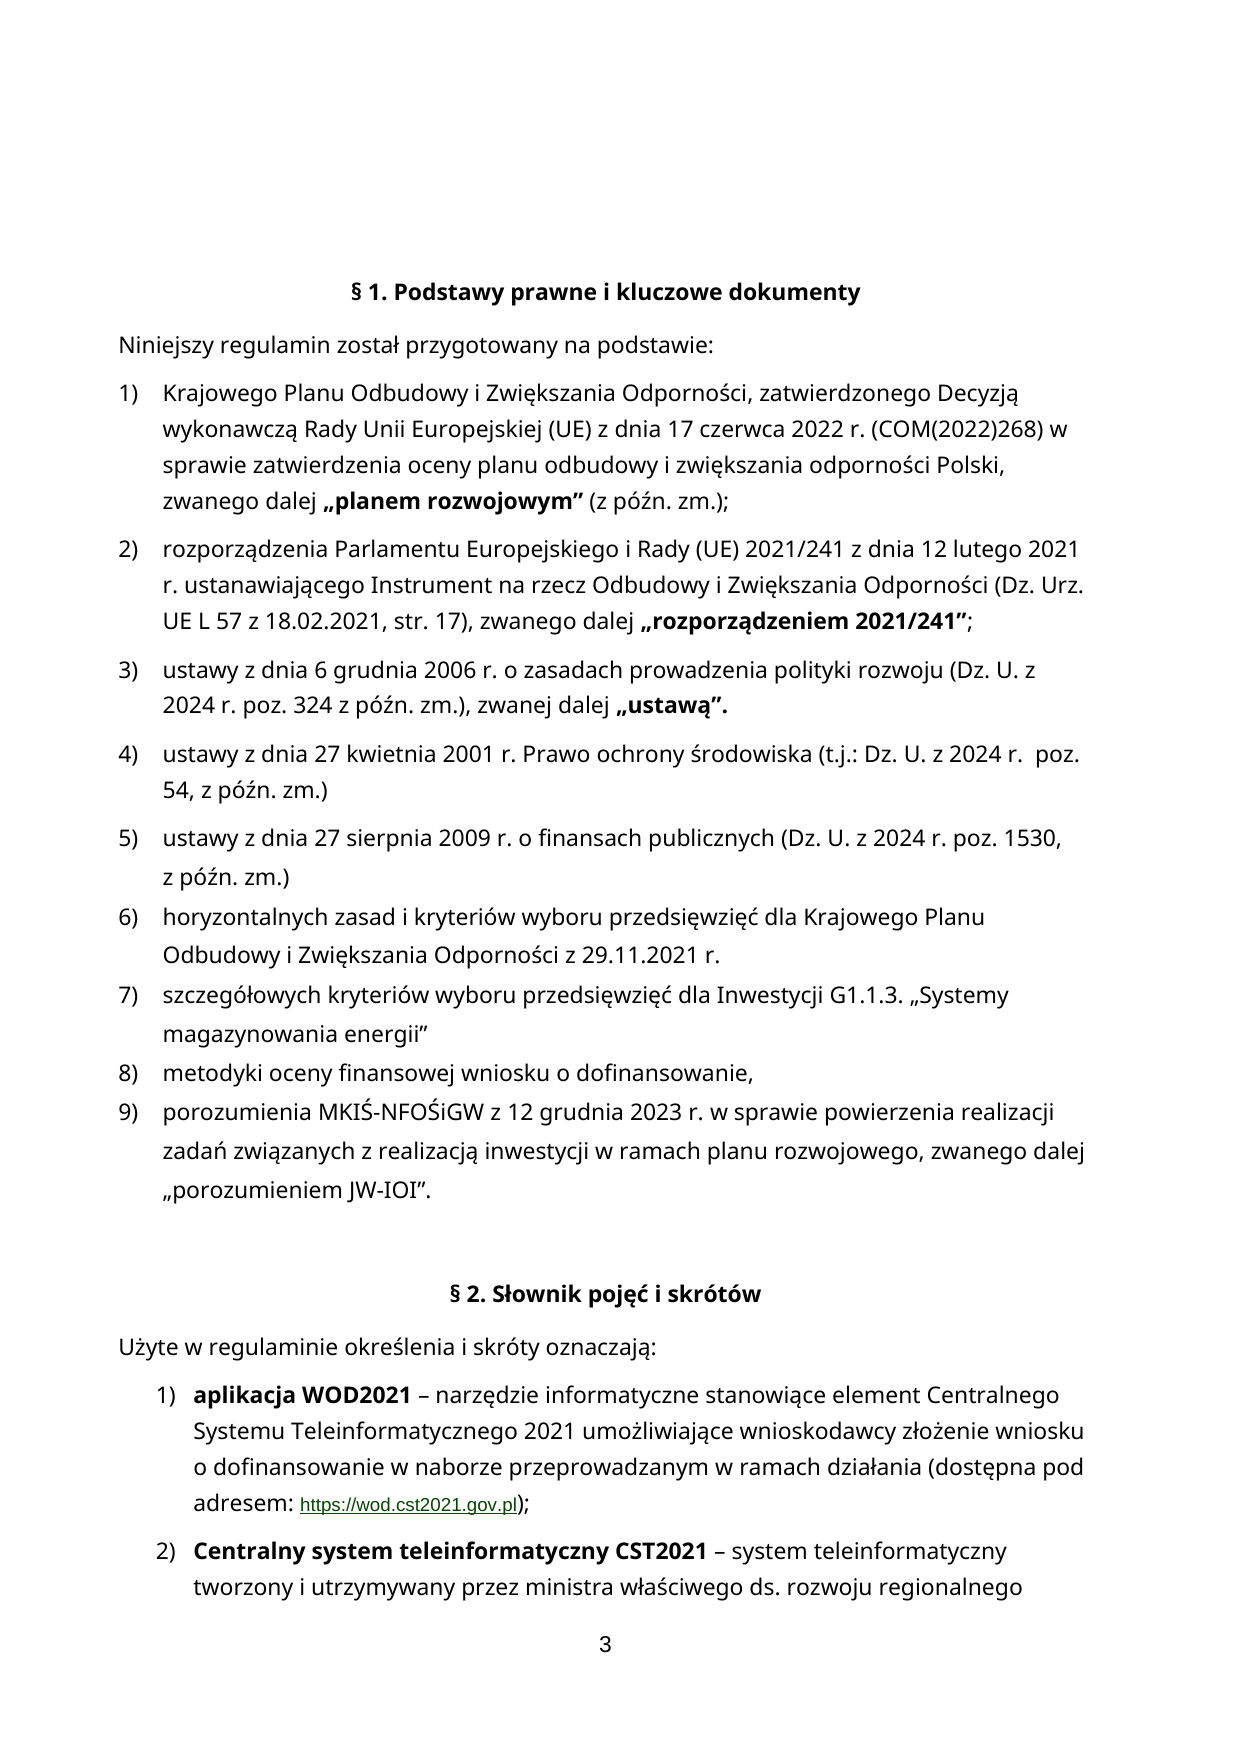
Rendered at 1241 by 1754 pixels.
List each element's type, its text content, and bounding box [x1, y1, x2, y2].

list porozumienia MKIŚ-NFOŚiGW z 12 grudnia 2023 r. w sprawie powierzenia realizacji zadań związanych z realizacją inwestycji w ramach planu rozwojowego, zwanego dalej „porozumieniem JW-IOI”. [118, 1096, 1092, 1205]
list horyzontalnych zasad i kryteriów wyboru przedsięwzięć dla Krajowego Planu Odbudowy i Zwiększania Odporności z 29.11.2021 r. [118, 900, 1092, 971]
list szczegółowych kryteriów wyboru przedsięwzięć dla Inwestycji G1.1.3. „Systemy magazynowania energii” [118, 978, 1092, 1049]
list ustawy z dnia 27 kwietnia 2001 r. Prawo ochrony środowiska (t.j.: Dz. U. z 2024 r. poz. 54, z późn. zm.) [118, 738, 1092, 805]
subtitle § 2. Słownik pojęć i skrótów [118, 1278, 1092, 1309]
subtitle § 1. Podstawy prawne i kluczowe dokumenty [118, 276, 1092, 307]
list Krajowego Planu Odbudowy i Zwiększania Odporności, zatwierdzonego Decyzją wykonawczą Rady Unii Europejskiej (UE) z dnia 17 czerwca 2022 r. (COM(2022)268) w sprawie zatwierdzenia oceny planu odbudowy i zwiększania odporności Polski, zwanego dalej „planem rozwojowym” (z późn. zm.); [118, 377, 1092, 516]
text Niniejszy regulamin został przygotowany na podstawie: [118, 328, 1092, 360]
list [156, 1535, 1092, 1602]
list metodyki oceny finansowej wniosku o dofinansowanie, [118, 1057, 1092, 1088]
list rozporządzenia Parlamentu Europejskiego i Rady (UE) 2021/241 z dnia 12 lutego 2021 r. ustanawiającego Instrument na rzecz Odbudowy i Zwiększania Odporności (Dz. Urz. UE L 57 z 18.02.2021, str. 17), zwanego dalej „rozporządzeniem 2021/241”; [118, 533, 1092, 636]
list ustawy z dnia 27 sierpnia 2009 r. o finansach publicznych (Dz. U. z 2024 r. poz. 1530, z późn. zm.) [118, 822, 1092, 893]
text Użyte w regulaminie określenia i skróty oznaczają: [118, 1331, 1092, 1362]
list ustawy z dnia 6 grudnia 2006 r. o zasadach prowadzenia polityki rozwoju (Dz. U. z 2024 r. poz. 324 z późn. zm.), zwanej dalej „ustawą”. [118, 653, 1092, 721]
list aplikacja WOD2021 – narzędzie informatyczne stanowiące element Centralnego Systemu Teleinformatycznego 2021 umożliwiające wnioskodawcy złożenie wniosku o dofinansowanie w naborze przeprowadzanym w ramach działania (dostępna pod adresem: https://wod.cst2021.gov.pl); [156, 1379, 1092, 1518]
